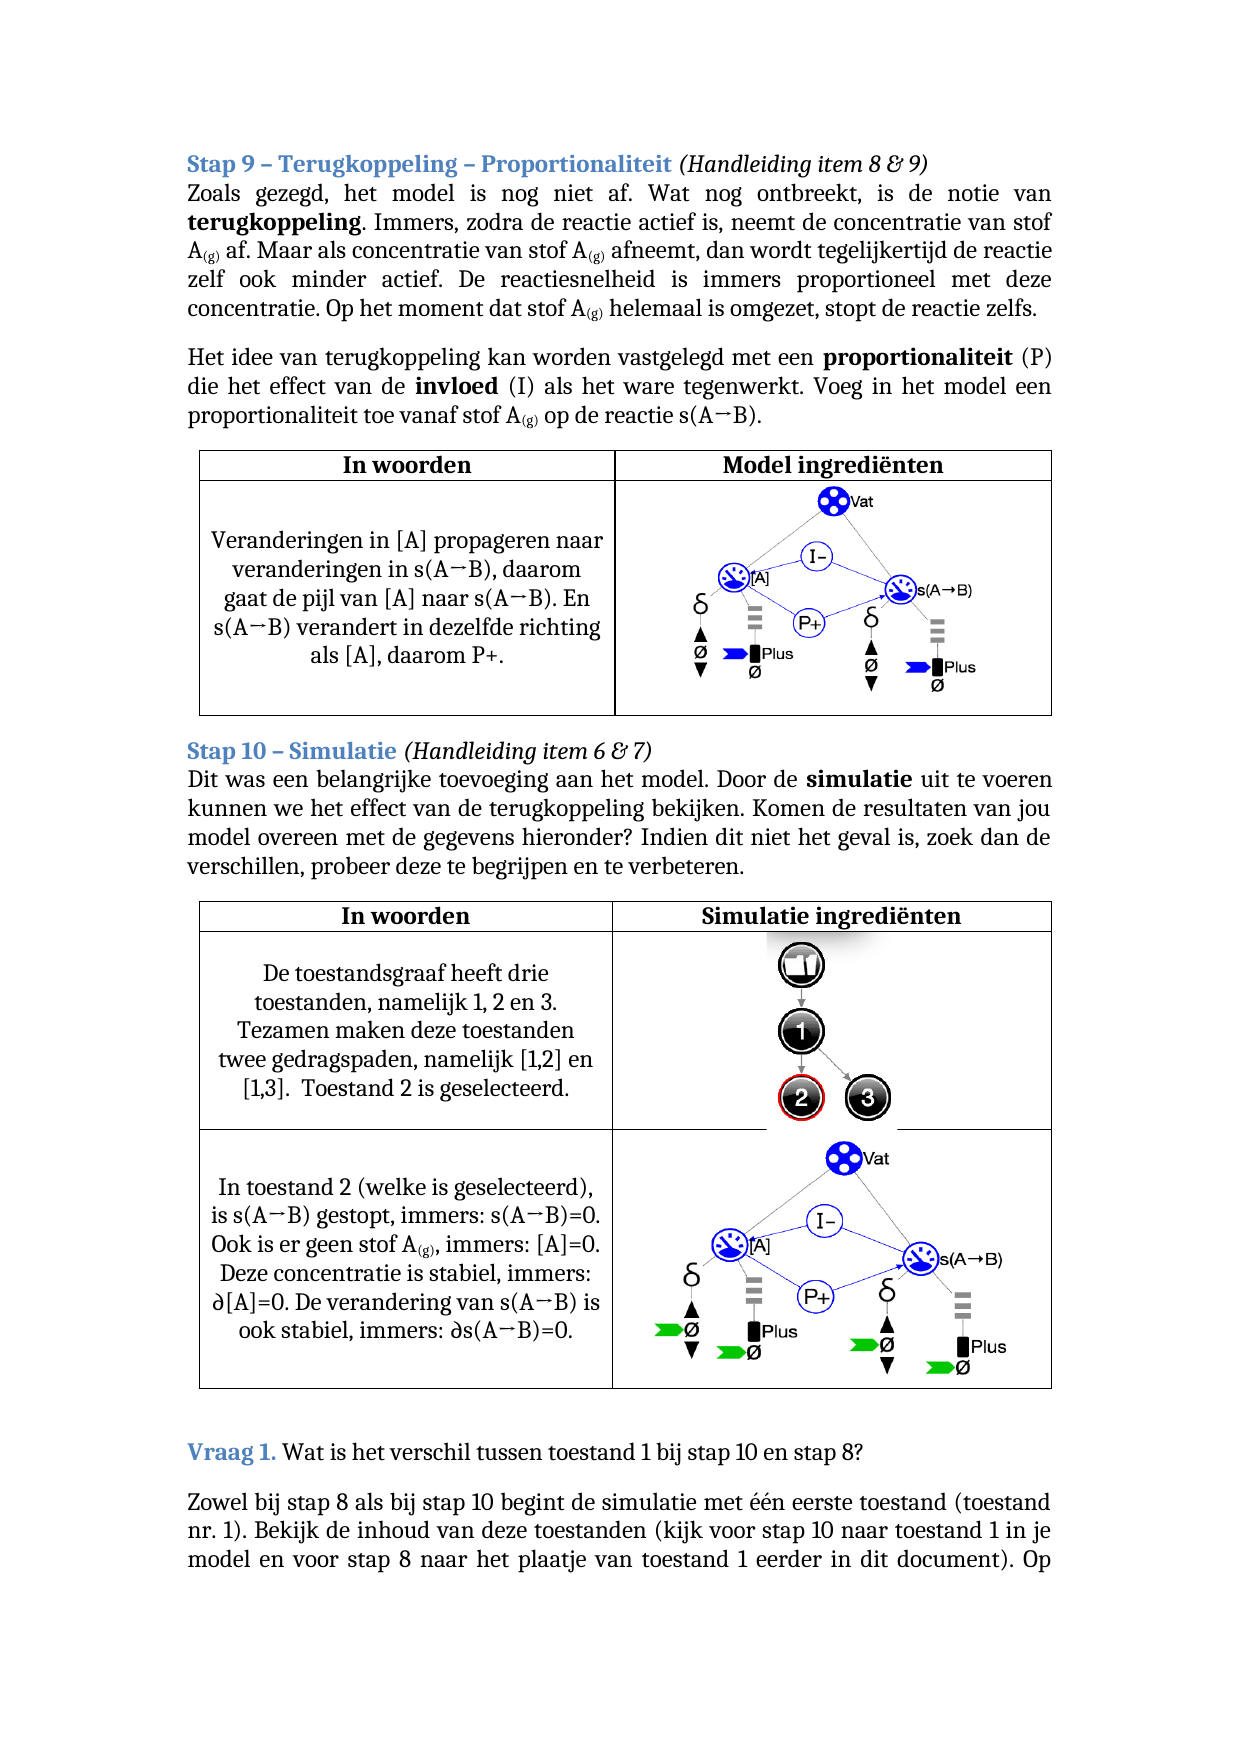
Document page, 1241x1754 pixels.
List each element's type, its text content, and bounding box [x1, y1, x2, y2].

table_cell [616, 481, 675, 715]
subtitle Stap 10 – Simulatie (Handleiding item 6 & 7) [187, 737, 1053, 765]
table_cell [1016, 1130, 1051, 1387]
table_cell [898, 932, 1051, 1129]
table_cell [992, 481, 1051, 715]
table_header Simulatie ingrediënten [613, 902, 1051, 931]
picture [675, 481, 992, 715]
subtitle Stap 9 – Terugkoppeling – Proportionaliteit (Handleiding item 8 & 9) [187, 150, 1053, 179]
table_header In woorden [200, 451, 614, 480]
table_cell Veranderingen in [A] propageren naar veranderingen in s(A→B), daarom gaat de pijl van [A] naar s(A→B). En s(A→B) verandert in dezelfde richting als [A], daarom P+. [200, 481, 614, 715]
table_cell De toestandsgraaf heeft drie toestanden, namelijk 1, 2 en 3. Tezamen maken deze toestanden twee gedragspaden, namelijk [1,2] en [1,3]. Toestand 2 is geselecteerd. [200, 932, 612, 1129]
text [187, 1488, 1053, 1574]
table_cell In toestand 2 (welke is geselecteerd), is s(A→B) gestopt, immers: s(A→B)=0. Ook is er geen stof A(g), immers: [A]=0. Deze concentratie is stabiel, immers: ∂[A]=0. De verandering van s(A→B) is ook stabiel, immers: ∂s(A→B)=0. [200, 1130, 612, 1387]
table_cell [613, 1130, 648, 1387]
text Vraag 1. Wat is het verschil tussen toestand 1 bij stap 10 en stap 8? [187, 1438, 1053, 1467]
table_header Model ingrediënten [616, 451, 1051, 480]
text Het idee van terugkoppeling kan worden vastgelegd met een proportionaliteit (P) die het effect van de invloed (I) als het ware tegenwerkt. Voeg in het model een proportionaliteit toe vanaf stof A(g) op de reactie s(A→B). [187, 343, 1053, 429]
text Zoals gezegd, het model is nog niet af. Wat nog ontbreekt, is de notie van terugkoppeling. Immers, zodra de reactie actief is, neemt de concentratie van stof A(g) af. Maar als concentratie van stof A(g) afneemt, dan wordt tegelijkertijd de reactie zelf ook minder actief. De reactiesnelheid is immers proportioneel met deze concentratie. Op het moment dat stof A(g) helemaal is omgezet, stopt de reactie zelfs. [187, 179, 1053, 322]
table_cell [613, 932, 766, 1129]
table_header In woorden [200, 902, 612, 931]
text Dit was een belangrijke toevoeging aan het model. Door de simulatie uit te voeren kunnen we het effect van de terugkoppeling bekijken. Komen de resultaten van jou model overeen met de gegevens hieronder? Indien dit niet het geval is, zoek dan de verschillen, probeer deze te begrijpen en te verbeteren. [187, 765, 1053, 880]
picture [648, 932, 1016, 1388]
